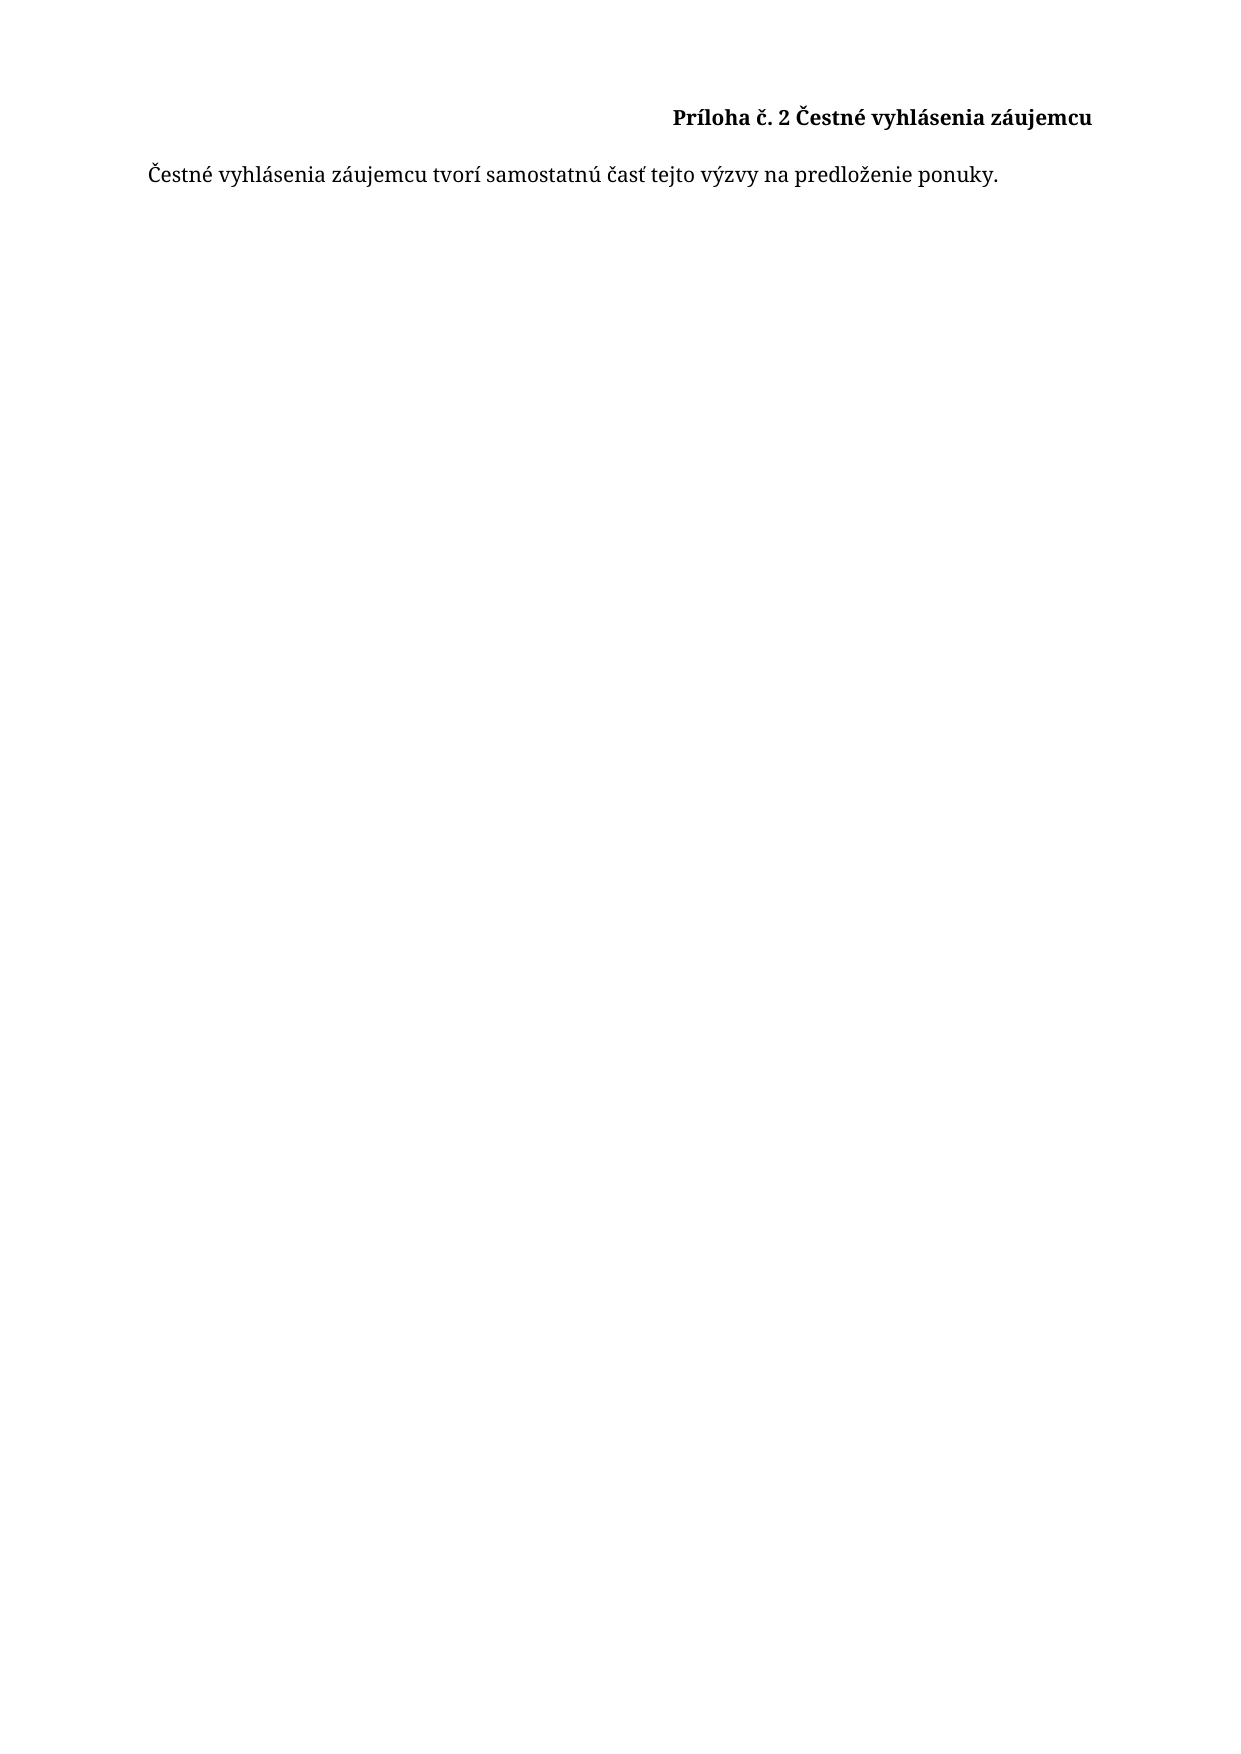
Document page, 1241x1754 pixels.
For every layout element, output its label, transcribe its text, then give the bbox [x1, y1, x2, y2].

text Príloha č. 2 Čestné vyhlásenia záujemcu [148, 103, 1093, 132]
text Čestné vyhlásenia záujemcu tvorí samostatnú časť tejto výzvy na predloženie ponuky. [148, 160, 1093, 189]
